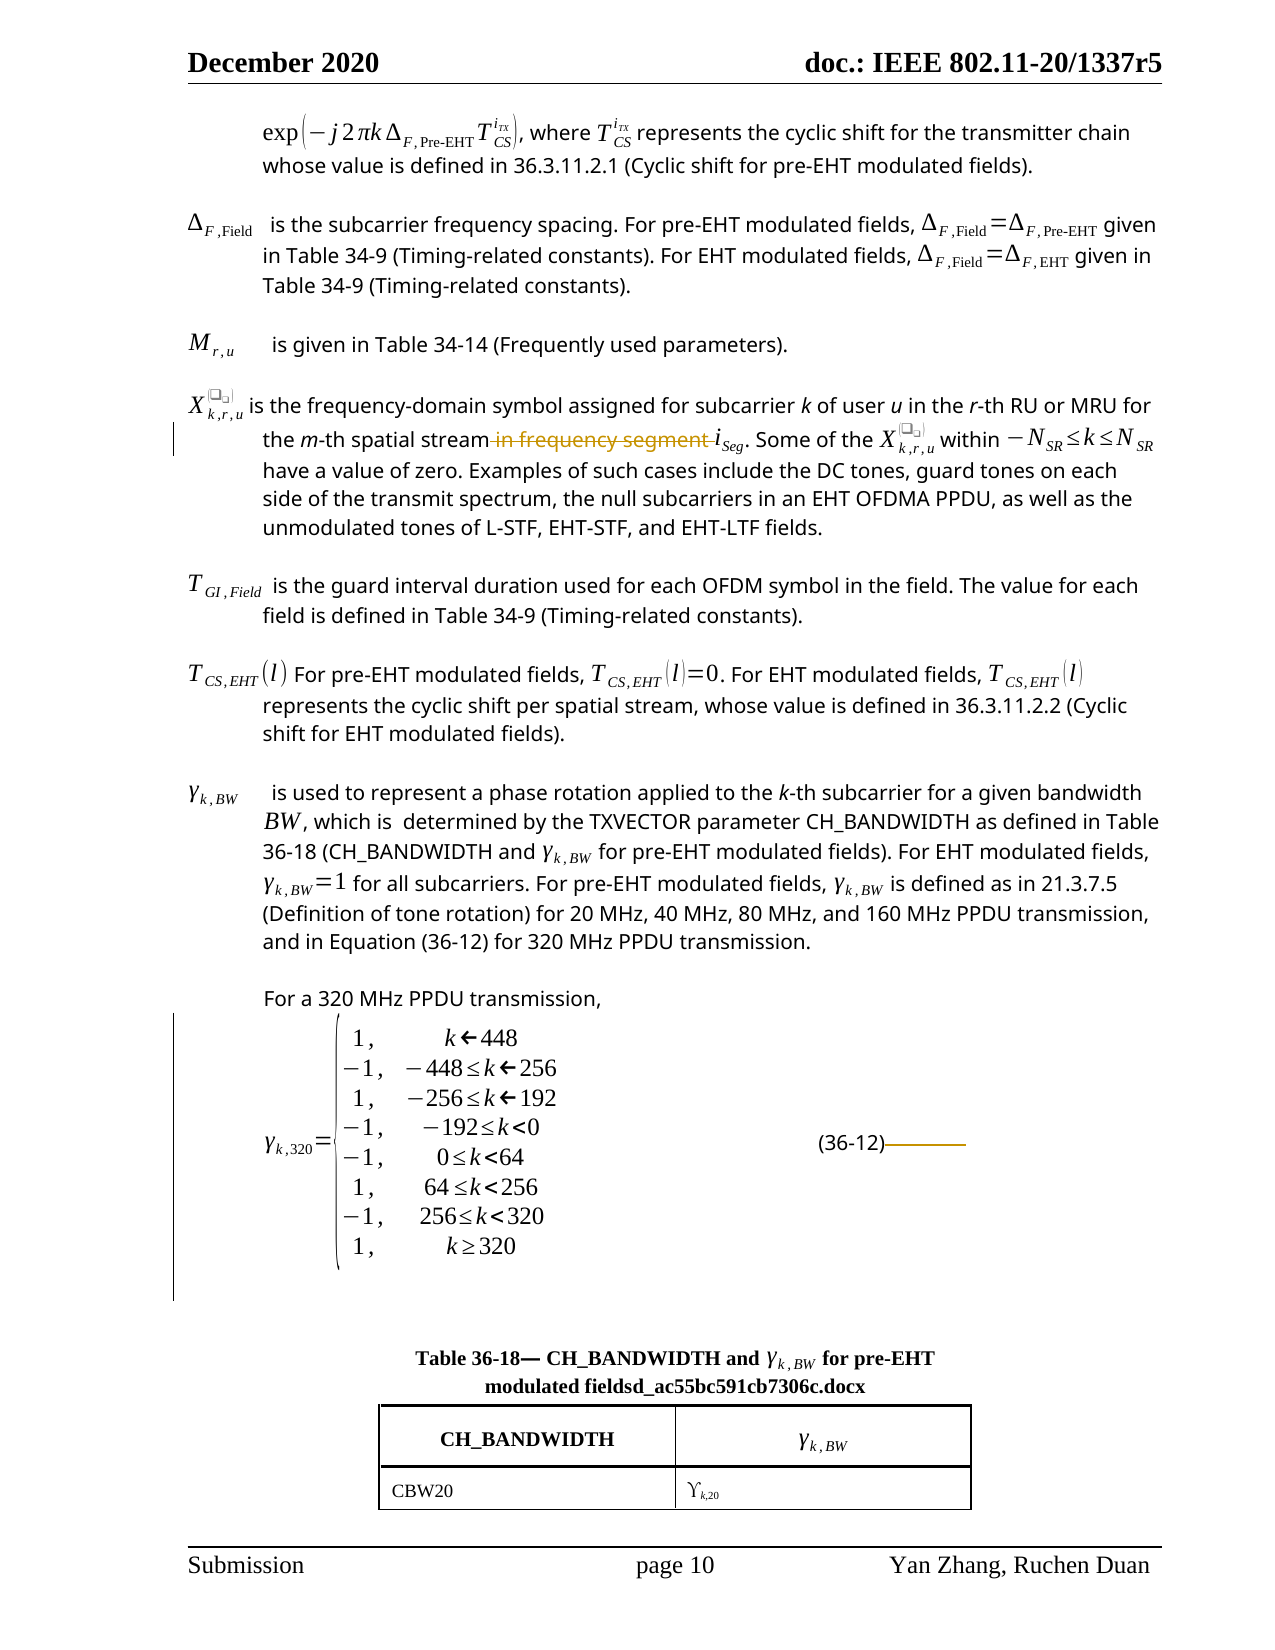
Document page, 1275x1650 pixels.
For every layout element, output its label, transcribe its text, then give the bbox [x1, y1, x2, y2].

table_cell CH_BANDWIDTH [380, 1405, 675, 1465]
text For pre-EHT modulated fields, . For EHT modulated fields, represents the cyclic shift per spatial stream, whose value is defined in 36.3.11.2.2 (Cyclic shift for EHT modulated fields). [187, 658, 1162, 748]
table_header Table 36-18— CH_BANDWIDTH and for pre-EHT modulated fields [379, 1329, 971, 1404]
table_cell CBW20 [380, 1466, 675, 1508]
text is used to represent a phase rotation applied to the k-th subcarrier for a given bandwidth , which is determined by the TXVECTOR parameter CH_BANDWIDTH as defined in Table 36-18 (CH_BANDWIDTH and for pre-EHT modulated fields). For EHT modulated fields, for all subcarriers. For pre-EHT modulated fields, is defined as in 21.3.7.5 (Definition of tone rotation) for 20 MHz, 40 MHz, 80 MHz, and 160 MHz PPDU transmission, and in Equation (36-12) for 320 MHz PPDU transmission. [187, 776, 1162, 956]
text is the frequency-domain symbol assigned for subcarrier k of user u in the r-th RU or MRU for the m-th spatial stream. Some of the within have a value of zero. Examples of such cases include the DC tones, guard tones on each side of the transmit spectrum, the null subcarriers in an EHT OFDMA PPDU, as well as the unmodulated tones of L-STF, EHT-STF, and EHT-LTF fields. [187, 388, 1162, 541]
table_cell [676, 1407, 970, 1465]
text is the guard interval duration used for each OFDM symbol in the field. The value for each field is defined in Table 34-9 (Timing-related constants). [187, 570, 1162, 629]
text (36-12) [187, 1012, 1162, 1272]
table_cell k,20 [676, 1468, 970, 1508]
text is the subcarrier frequency spacing. For pre-EHT modulated fields, given in Table 34-9 (Timing-related constants). For EHT modulated fields, given in Table 34-9 (Timing-related constants). [187, 208, 1162, 300]
text For a 320 MHz PPDU transmission, [187, 984, 1162, 1012]
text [187, 112, 1162, 180]
text is given in Table 34-14 (Frequently used parameters). [187, 328, 1162, 359]
